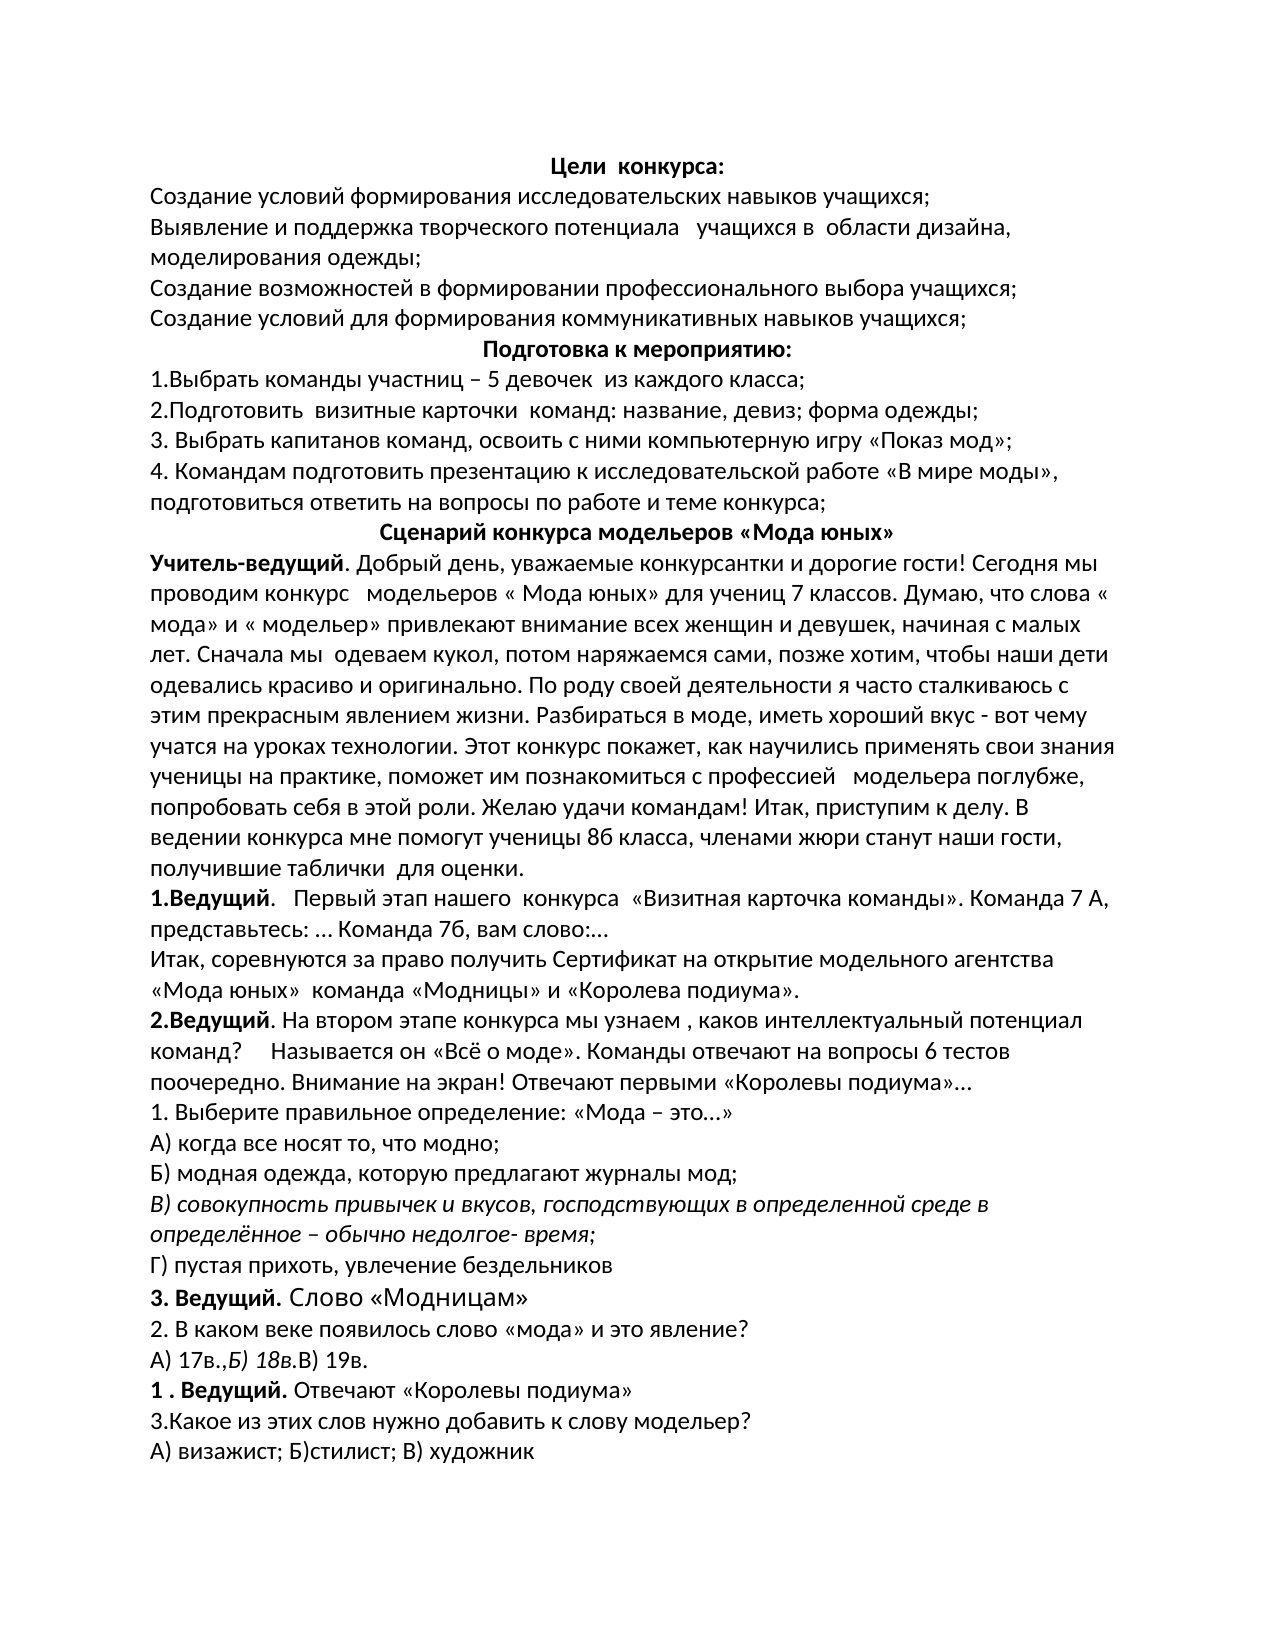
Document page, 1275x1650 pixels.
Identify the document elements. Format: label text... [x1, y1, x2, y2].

text 2. В каком веке появилось слово «мода» и это явление? [150, 1313, 1125, 1344]
text 3. Выбрать капитанов команд, освоить с ними компьютерную игру «Показ мод»; [150, 425, 1125, 455]
text 3.Какое из этих слов нужно добавить к слову модельер? [150, 1405, 1125, 1435]
text 2.Подготовить визитные карточки команд: название, девиз; форма одежды; [150, 394, 1125, 425]
text Г) пустая прихоть, увлечение бездельников [150, 1249, 1125, 1279]
text 1.Выбрать команды участниц – 5 девочек из каждого класса; [150, 364, 1125, 394]
text Создание условий формирования исследовательских навыков учащихся; [150, 181, 1125, 211]
text 2.Ведущий. На втором этапе конкурса мы узнаем , каков интеллектуальный потенциал команд? Называется он «Всё о моде». Команды отвечают на вопросы 6 тестов поочередно. Внимание на экран! Отвечают первыми «Королевы подиума»… 1. Выберите правильное определение: «Мода – это…» [150, 1004, 1125, 1127]
text Подготовка к мероприятию: [150, 333, 1125, 364]
text Итак, соревнуются за право получить Сертификат на открытие модельного агентства «Мода юных» команда «Модницы» и «Королева подиума». [150, 943, 1125, 1004]
text Учитель-ведущий. Добрый день, уважаемые конкурсантки и дорогие гости! Сегодня мы проводим конкурс модельеров « Мода юных» для учениц 7 классов. Думаю, что слова « мода» и « модельер» привлекают внимание всех женщин и девушек, начиная с малых лет. Сначала мы одеваем кукол, потом наряжаемся сами, позже хотим, чтобы наши дети одевались красиво и оригинально. По роду своей деятельности я часто сталкиваюсь с этим прекрасным явлением жизни. Разбираться в моде, иметь хороший вкус - вот чему учатся на уроках технологии. Этот конкурс покажет, как научились применять свои знания ученицы на практике, поможет им познакомиться с профессией модельера поглубже, попробовать себя в этой роли. Желаю удачи командам! Итак, приступим к делу. В ведении конкурса мне помогут ученицы 8б класса, членами жюри станут наши гости, получившие таблички для оценки. [150, 547, 1125, 882]
text 3. Ведущий. Слово «Модницам» [150, 1279, 1125, 1313]
text Создание условий для формирования коммуникативных навыков учащихся; [150, 303, 1125, 333]
text А) визажист; Б)стилист; В) художник [150, 1435, 1125, 1466]
text А) когда все носят то, что модно; [150, 1127, 1125, 1157]
text 1.Ведущий. Первый этап нашего конкурса «Визитная карточка команды». Команда 7 А, представьтесь: … Команда 7б, вам слово:… [150, 882, 1125, 943]
text 1 . Ведущий. Отвечают «Королевы подиума» [150, 1374, 1125, 1405]
text А) 17в.,Б) 18в.В) 19в. [150, 1344, 1125, 1374]
text В) совокупность привычек и вкусов, господствующих в определенной среде в определённое – обычно недолгое- время; [150, 1188, 1125, 1249]
text Выявление и поддержка творческого потенциала учащихся в области дизайна, моделирования одежды; [150, 211, 1125, 272]
text Б) модная одежда, которую предлагают журналы мод; [150, 1157, 1125, 1188]
text 4. Командам подготовить презентацию к исследовательской работе «В мире моды», подготовиться ответить на вопросы по работе и теме конкурса; [150, 455, 1125, 516]
text Сценарий конкурса модельеров «Мода юных» [150, 516, 1125, 547]
text Создание возможностей в формировании профессионального выбора учащихся; [150, 272, 1125, 303]
text Цели конкурса: [150, 150, 1125, 181]
